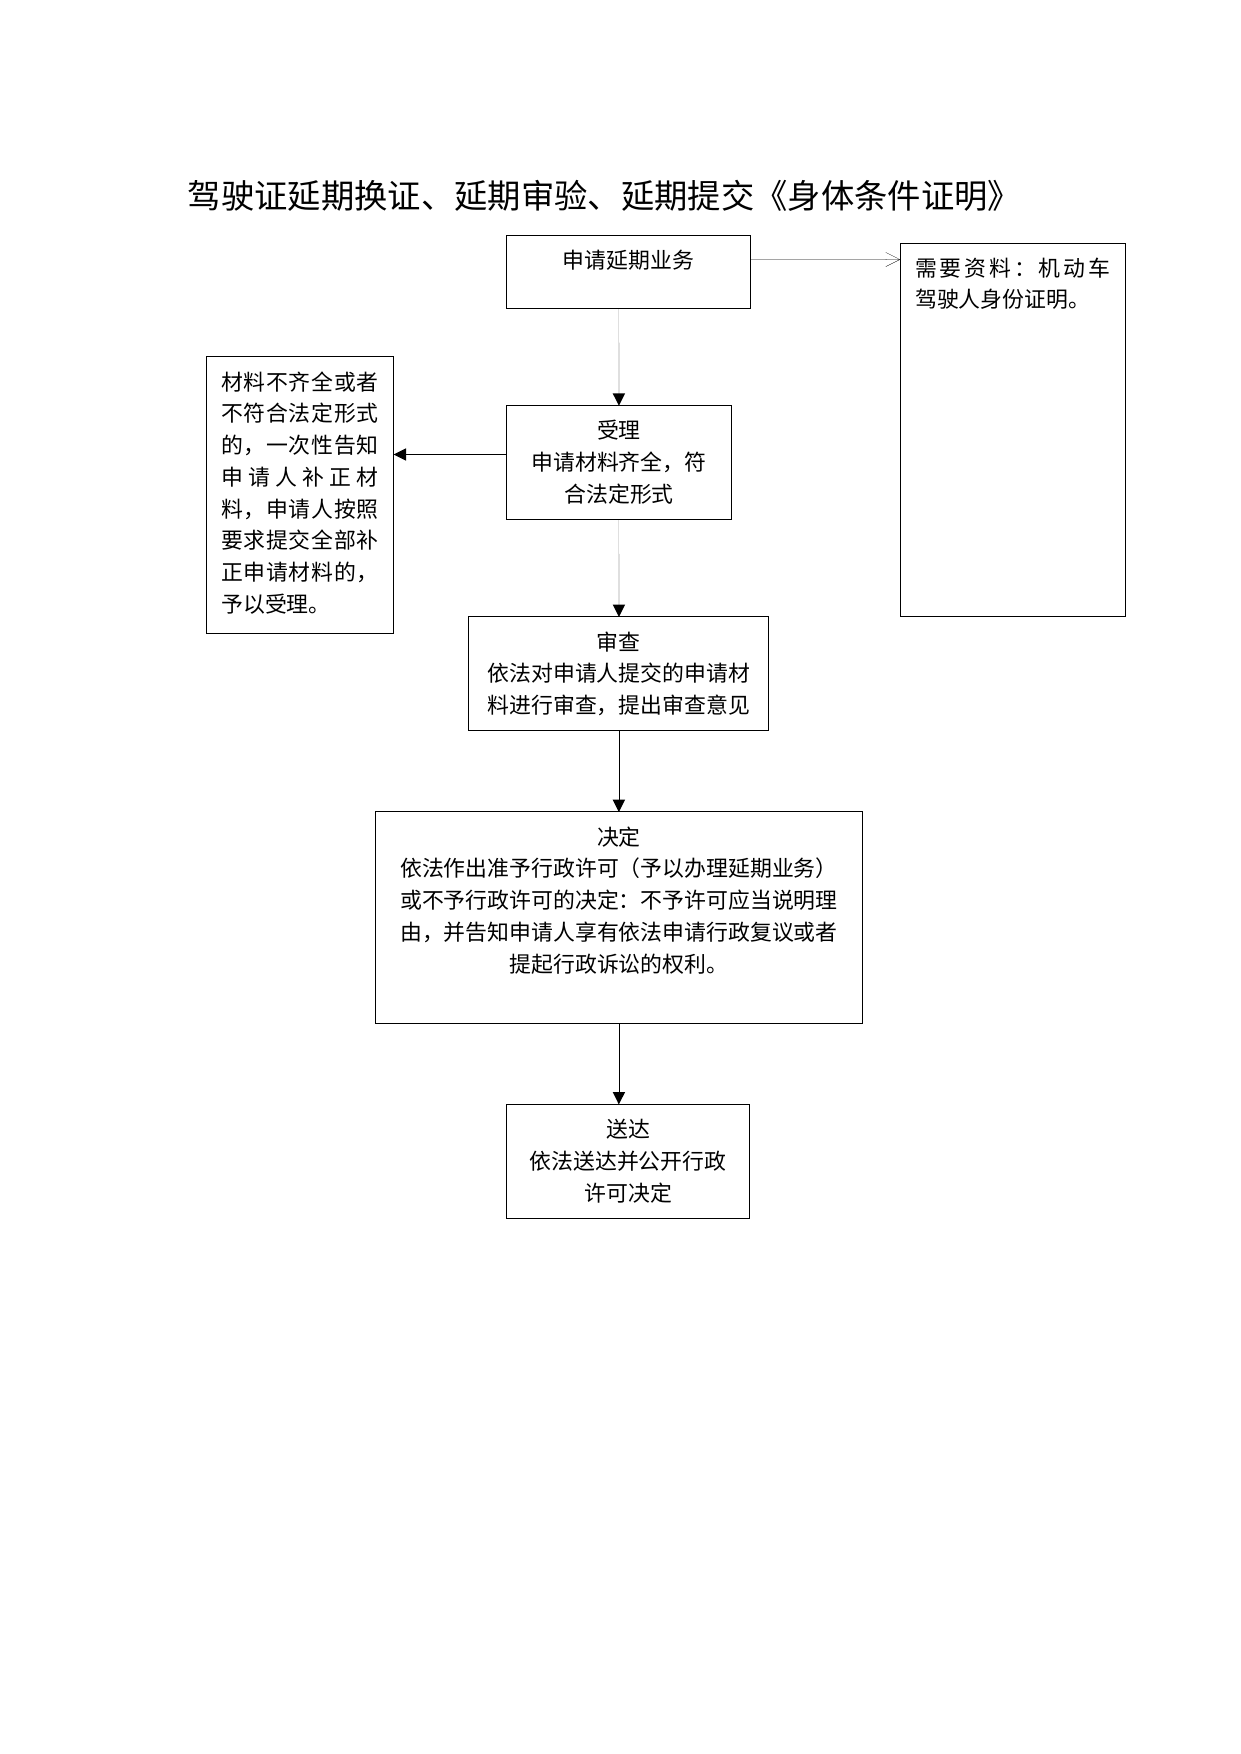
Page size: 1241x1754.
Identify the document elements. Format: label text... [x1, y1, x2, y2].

text 驾驶证延期换证、延期审验、延期提交《身体条件证明》 [187, 162, 1053, 227]
